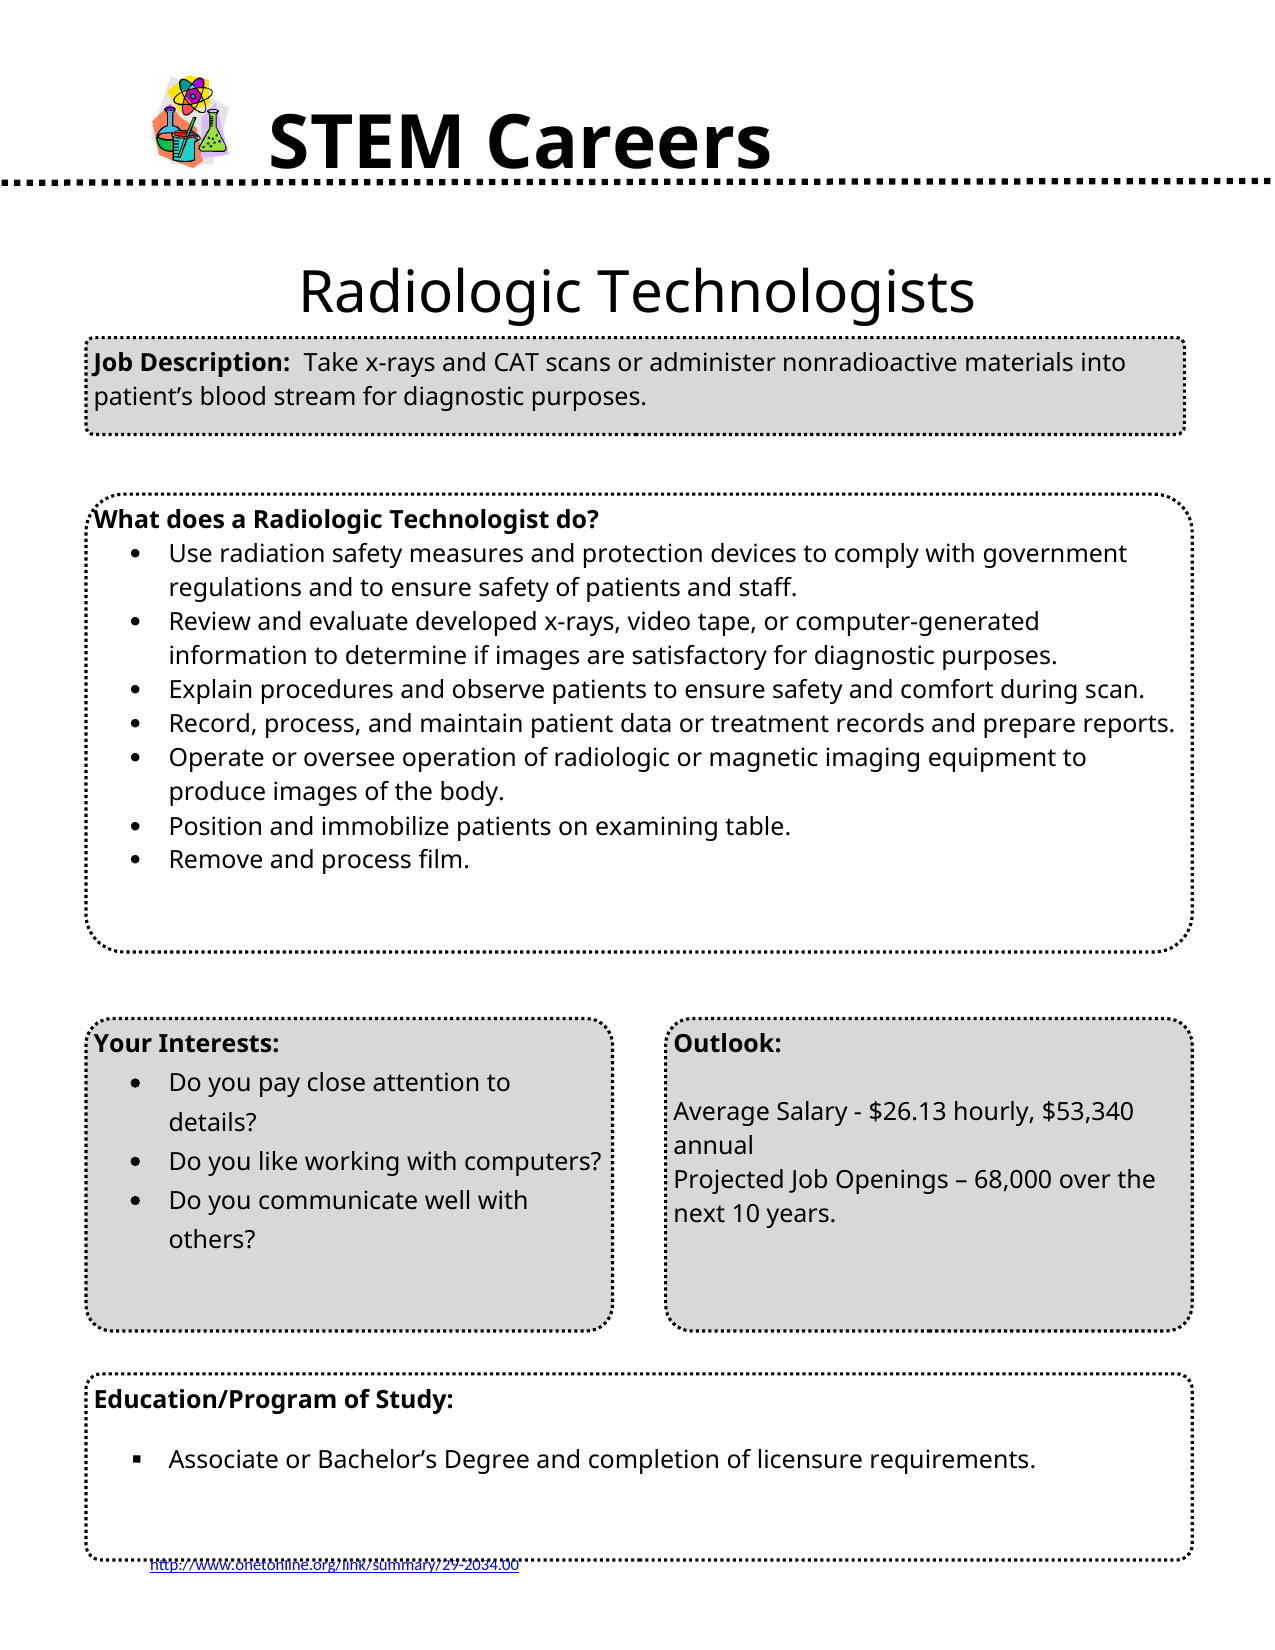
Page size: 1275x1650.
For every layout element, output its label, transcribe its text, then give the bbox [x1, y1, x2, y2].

text Radiologic Technologists [150, 250, 1125, 329]
picture [150, 75, 230, 169]
